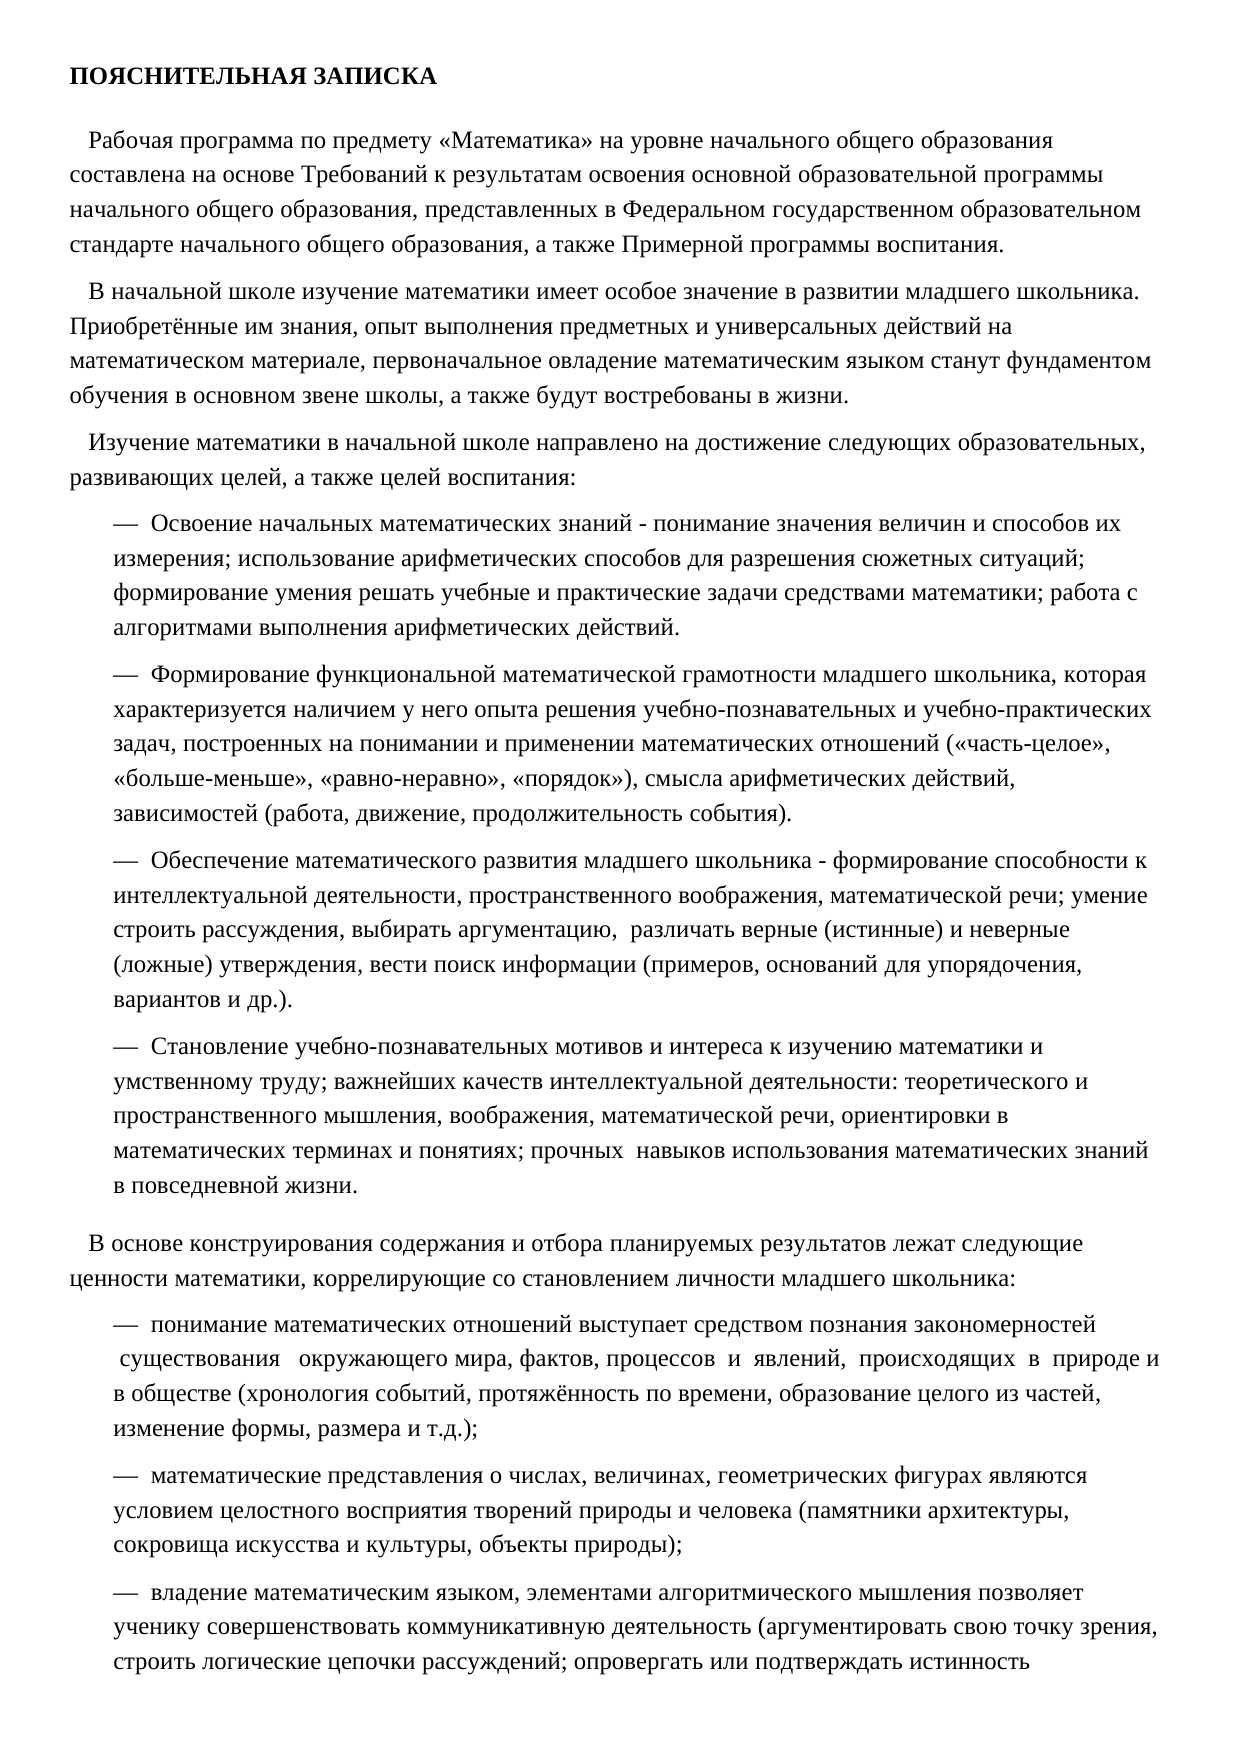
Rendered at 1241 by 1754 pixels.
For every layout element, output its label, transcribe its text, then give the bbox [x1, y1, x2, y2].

text В основе конструирования содержания и отбора планируемых результатов лежат следующие ценности математики, коррелирующие со становлением личности младшего школьника: [69, 1228, 1094, 1292]
text — Обеспечение математического развития младшего школьника - формирование способности к интеллектуальной деятельности, пространственного воображения, математической речи; умение строить рассуждения, выбирать аргументацию, различать верные (истинные) и неверные (ложные) утверждения, вести поиск информации (примеров, оснований для упорядочения, вариантов и др.). [113, 845, 1158, 1013]
text — Формирование функциональной математической грамотности младшего школьника, которая характеризуется наличием у него опыта решения учебно-познавательных и учебно-практических задач, построенных на понимании и применении математических отношений («часть-целое», «больше-меньше», «равно-неравно», «порядок»), смысла арифметических действий, зависимостей (работа, движение, продолжительность события). [113, 659, 1161, 827]
text — владение математическим языком, элементами алгоритмического мышления позволяет ученику совершенствовать коммуникативную деятельность (аргументировать свою точку зрения, строить логические цепочки рассуждений; опровергать или подтверждать истинность [113, 1577, 1168, 1675]
text Рабочая программа по предмету «Математика» на уровне начального общего образования составлена на основе Требований к результатам освоения основной образовательной программы начального общего образования, представленных в Федеральном государственном образовательном стандарте начального общего образования, а также Примерной программы воспитания. [69, 125, 1152, 258]
text — Становление учебно-познавательных мотивов и интереса к изучению математики и умственному труду; важнейших качеств интеллектуальной деятельности: теоретического и пространственного мышления, воображения, математической речи, ориентировки в математических терминах и понятиях; прочных навыков использования математических знаний в повседневной жизни. [113, 1031, 1158, 1198]
text — математические представления о числах, величинах, геометрических фигурах являются условием целостного восприятия творений природы и человека (памятники архитектуры, сокровища искусства и культуры, объекты природы); [113, 1460, 1097, 1558]
text Изучение математики в начальной школе направлено на достижение следующих образовательных, развивающих целей, а также целей воспитания: [69, 427, 1156, 491]
text — Освоение начальных математических знаний - понимание значения величин и способов их измерения; использование арифметических способов для разрешения сюжетных ситуаций; формирование умения решать учебные и практические задачи средствами математики; работа с алгоритмами выполнения арифметических действий. [113, 508, 1148, 641]
text — понимание математических отношений выступает средством познания закономерностей существования окружающего мира, фактов, процессов и явлений, происходящих в природе и [113, 1309, 1170, 1372]
text ПОЯСНИТЕЛЬНАЯ ЗАПИСКА [69, 61, 1166, 90]
text В начальной школе изучение математики имеет особое значение в развитии младшего школьника. Приобретённые им знания, опыт выполнения предметных и универсальных действий на математическом материале, первоначальное овладение математическим языком станут фундаментом обучения в основном звене школы, а также будут востребованы в жизни. [69, 276, 1161, 409]
text в обществе (хронология событий, протяжённость по времени, образование целого из частей, изменение формы, размера и т.д.); [113, 1378, 1111, 1442]
